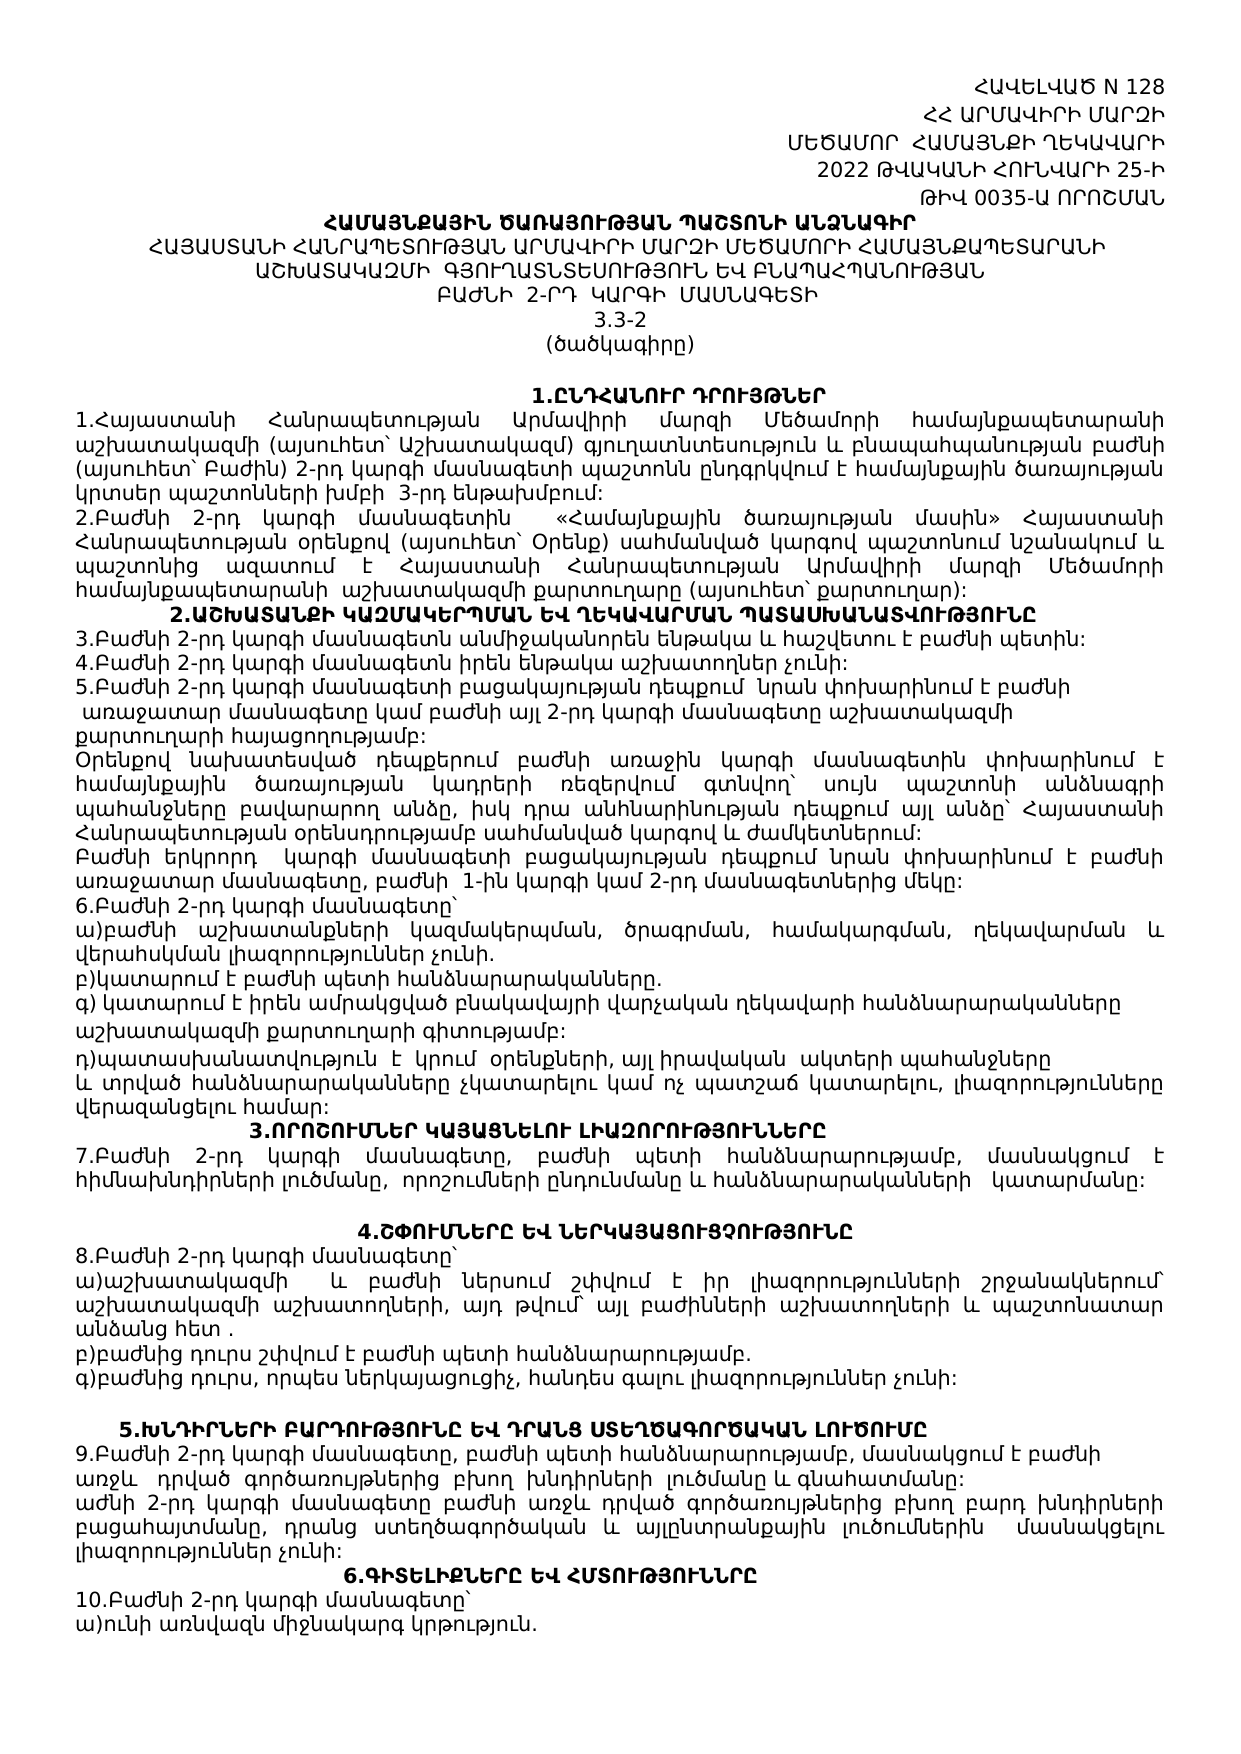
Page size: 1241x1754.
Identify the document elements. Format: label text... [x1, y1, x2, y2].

text առաջատար մասնագետը կամ բաժնի այլ 2-րդ կարգի մասնագետը աշխատակազմի [75, 700, 1165, 724]
text 6.Բաժնի 2-րդ կարգի մասնագետը՝ [75, 894, 1165, 918]
text ՀԱՄԱՅՆՔԱՅԻՆ ԾԱՌԱՅՈՒԹՅԱՆ ՊԱՇՏՈՆԻ ԱՆՁՆԱԳԻՐ [75, 211, 1165, 235]
text գ)բաժնից դուրս, որպես ներկայացուցիչ, հանդես գալու լիազորություններ չունի: [75, 1366, 1165, 1390]
text 2.ԱՇԽԱՏԱՆՔԻ ԿԱԶՄԱԿԵՐՊՄԱՆ ԵՎ ՂԵԿԱՎԱՐՄԱՆ ՊԱՏԱՍԽԱՆԱՏՎՈՒԹՅՈՒՆԸ [75, 603, 1165, 627]
text 8.Բաժնի 2-րդ կարգի մասնագետը՝ [75, 1244, 1165, 1269]
text Բաժնի երկրորդ կարգի մասնագետի բացակայության դեպքում նրան փոխարինում է բաժնի առաջատար մասնագետը, բաժնի 1-ին կարգի կամ 2-րդ մասնագետներից մեկը: [75, 845, 1165, 894]
text ա)ունի առնվազն միջնակարգ կրթություն. [75, 1612, 1165, 1637]
text ԹԻՎ 0035-Ա ՈՐՈՇՄԱՆ [75, 186, 1165, 211]
text և տրված հանձնարարականները չկատարելու կամ ոչ պատշաճ կատարելու, լիազորությունները վերազանցելու համար: [75, 1071, 1165, 1119]
text 4.Բաժնի 2-րդ կարգի մասնագետն իրեն ենթակա աշխատողներ չունի: [75, 651, 1165, 675]
text 5.ԽՆԴԻՐՆԵՐԻ ԲԱՐԴՈՒԹՅՈՒՆԸ ԵՎ ԴՐԱՆՑ ՍՏԵՂԾԱԳՈՐԾԱԿԱՆ ԼՈՒԾՈՒՄԸ [75, 1418, 1165, 1442]
text 1.Հայաստանի Հանրապետության Արմավիրի մարզի Մեծամորի համայնքապետարանի աշխատակազմի (այսուհետ՝ Աշխատակազմ) գյուղատնտեսություն և բնապահպանության բաժնի (այսուհետ՝ Բաժին) 2-րդ կարգի մասնագետի պաշտոնն ընդգրկվում է համայնքային ծառայության կրտսեր պաշտոնների խմբի 3-րդ ենթախմբում: [75, 408, 1165, 506]
text 5.Բաժնի 2-րդ կարգի մասնագետի բացակայության դեպքում նրան փոխարինում է բաժնի [75, 675, 1165, 700]
text 7.Բաժնի 2-րդ կարգի մասնագետը, բաժնի պետի հանձնարարությամբ, մասնակցում է հիմնախնդիրների լուծմանը, որոշումների ընդունմանը և հանձնարարականների կատարմանը: [75, 1144, 1165, 1192]
text ՄԵԾԱՄՈՐ ՀԱՄԱՅՆՔԻ ՂԵԿԱՎԱՐԻ [591, 131, 1165, 155]
text բ)կատարում է բաժնի պետի հանձնարարականները. [75, 967, 1165, 991]
text ՀԱՅԱՍՏԱՆԻ ՀԱՆՐԱՊԵՏՈՒԹՅԱՆ ԱՐՄԱՎԻՐԻ ՄԱՐԶԻ ՄԵԾԱՄՈՐԻ ՀԱՄԱՅՆՔԱՊԵՏԱՐԱՆԻ ԱՇԽԱՏԱԿԱԶՄԻ ԳՅՈՒՂԱՏՆՏԵՍՈՒԹՅՈՒՆ ԵՎ ԲՆԱՊԱՀՊԱՆՈՒԹՅԱՆ [75, 235, 1165, 283]
text դ)պատասխանատվություն է կրում օրենքների, այլ իրավական ակտերի պահանջները [75, 1047, 1165, 1071]
text բ)բաժնից դուրս շփվում է բաժնի պետի հանձնարարությամբ. [75, 1342, 1165, 1366]
text 3.Բաժնի 2-րդ կարգի մասնագետն անմիջականորեն ենթակա և հաշվետու է բաժնի պետին: [75, 627, 1165, 651]
text ա)աշխատակազմի և բաժնի ներսում շփվում է իր լիազորությունների շրջանակներում՝ աշխատակազմի աշխատողների, այդ թվում՝ այլ բաժինների աշխատողների և պաշտոնատար անձանց հետ . [75, 1269, 1165, 1342]
text 4.ՇՓՈՒՄՆԵՐԸ ԵՎ ՆԵՐԿԱՅԱՑՈՒՑՉՈՒԹՅՈՒՆԸ [75, 1220, 1165, 1244]
text 9.Բաժնի 2-րդ կարգի մասնագետը, բաժնի պետի հանձնարարությամբ, մասնակցում է բաժնի [75, 1442, 1182, 1467]
text Օրենքով նախատեսված դեպքերում բաժնի առաջին կարգի մասնագետին փոխարինում է համայնքային ծառայության կադրերի ռեզերվում գտնվող՝ սույն պաշտոնի անձնագրի պահանջները բավարարող անձը, իսկ դրա անհնարինության դեպքում այլ անձը՝ Հայաստանի Հանրապետության օրենսդրությամբ սահմանված կարգով և ժամկետներում: [75, 748, 1165, 845]
text ՀԱՎԵԼՎԱԾ N 128 [591, 75, 1165, 99]
text 3.3-2 [75, 308, 1165, 332]
text քարտուղարի հայացողությամբ: [75, 724, 1165, 748]
text 10.Բաժնի 2-րդ կարգի մասնագետը՝ [75, 1588, 1165, 1612]
text ԲԱԺՆԻ 2-ՐԴ ԿԱՐԳԻ ՄԱՍՆԱԳԵՏԻ [75, 283, 1165, 308]
text 1.ԸՆԴՀԱՆՈՒՐ ԴՐՈՒՅԹՆԵՐ [75, 384, 1165, 408]
text ՀՀ ԱՐՄԱՎԻՐԻ ՄԱՐԶԻ [591, 103, 1165, 127]
text 3.ՈՐՈՇՈՒՄՆԵՐ ԿԱՅԱՑՆԵԼՈՒ ԼԻԱԶՈՐՈՒԹՅՈՒՆՆԵՐԸ [75, 1119, 1165, 1144]
text 2022 ԹՎԱԿԱՆԻ ՀՈՒՆՎԱՐԻ 25-Ի [517, 158, 1165, 183]
text (ծածկագիրը) [75, 332, 1165, 356]
text գ) կատարում է իրեն ամրակցված բնակավայրի վարչական ղեկավարի հանձնարարականները աշխատակազմի քարտուղարի գիտությամբ: [75, 991, 1165, 1043]
text առջև դրված գործառույթներից բխող խնդիրների լուծմանը և գնահատմանը: [75, 1467, 1165, 1491]
text աժնի 2-րդ կարգի մասնագետը բաժնի առջև դրված գործառույթներից բխող բարդ խնդիրների բացահայտմանը, դրանց ստեղծագործական և այլընտրանքային լուծումներին մասնակցելու լիազորություններ չունի: [75, 1491, 1165, 1564]
text 2.Բաժնի 2-րդ կարգի մասնագետին «Համայնքային ծառայության մասին» Հայաստանի Հանրապետության օրենքով (այսուհետ՝ Օրենք) սահմանված կարգով պաշտոնում նշանակում և պաշտոնից ազատում է Հայաստանի Հանրապետության Արմավիրի մարզի Մեծամորի համայնքապետարանի աշխատակազմի քարտուղարը (այսուհետ՝ քարտուղար): [75, 506, 1165, 603]
text 6.ԳԻՏԵԼԻՔՆԵՐԸ ԵՎ ՀՄՏՈՒԹՅՈՒՆՆՐԸ [75, 1564, 1165, 1588]
text ա)բաժնի աշխատանքների կազմակերպման, ծրագրման, համակարգման, ղեկավարման և վերահսկման լիազորություններ չունի. [75, 918, 1165, 967]
